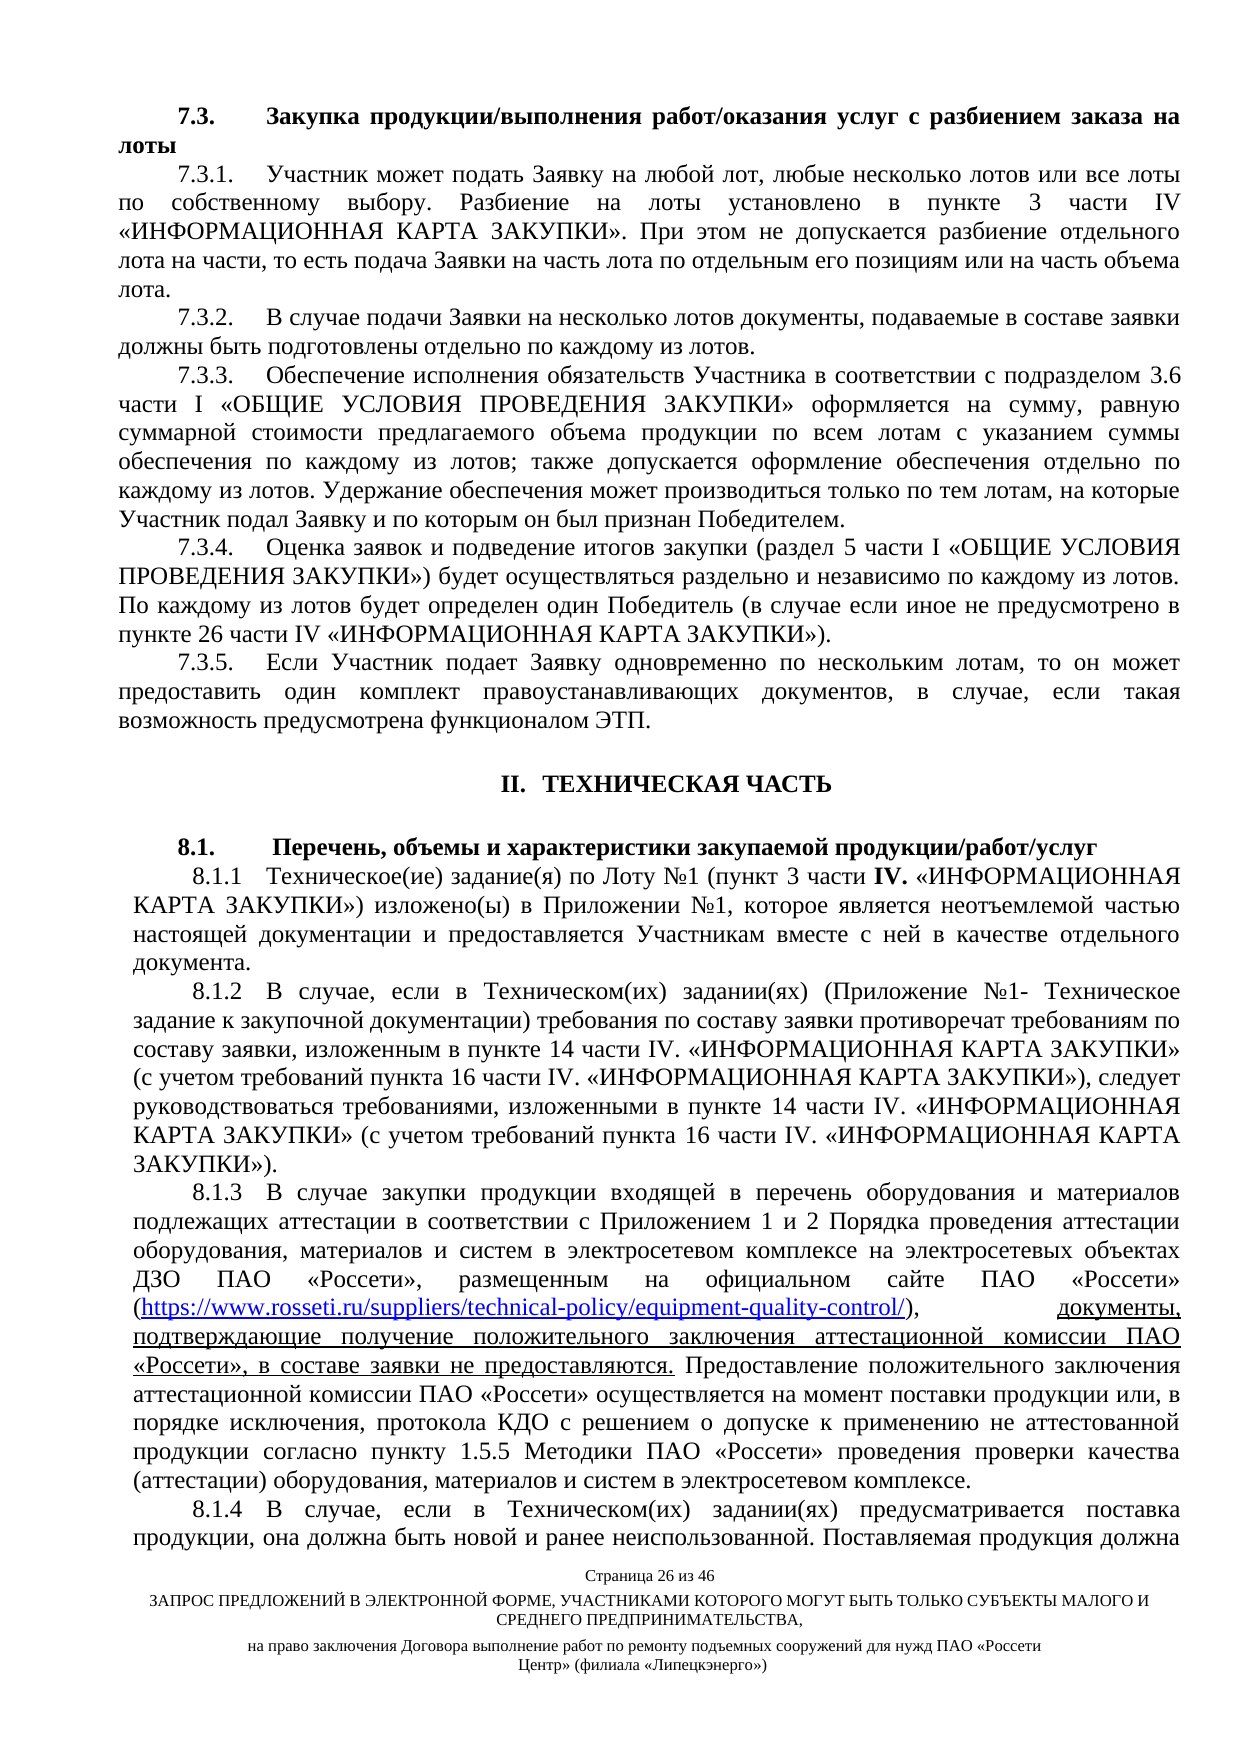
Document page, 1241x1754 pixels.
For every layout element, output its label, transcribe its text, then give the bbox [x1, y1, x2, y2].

subtitle В случае подачи Заявки на несколько лотов документы, подаваемые в составе заявки должны быть подготовлены отдельно по каждому из лотов. [118, 302, 1181, 360]
subtitle Техническое(ие) задание(я) по Лоту №1 (пункт 3 части IV. «ИНФОРМАЦИОННАЯ КАРТА ЗАКУПКИ») изложено(ы) в Приложении №1, которое является неотъемлемой частью настоящей документации и предоставляется Участникам вместе с ней в качестве отдельного документа. [133, 861, 1181, 976]
subtitle Если Участник подает Заявку одновременно по нескольким лотам, то он может предоставить один комплект правоустанавливающих документов, в случае, если такая возможность предусмотрена функционалом ЭТП. [118, 647, 1181, 734]
subtitle В случае закупки продукции входящей в перечень оборудования и материалов подлежащих аттестации в соответствии с Приложением 1 и 2 Порядка проведения аттестации оборудования, материалов и систем в электросетевом комплексе на электросетевых объектах ДЗО ПАО «Россети», размещенным на официальном сайте ПАО «Россети» (https://www.rosseti.ru/suppliers/technical-policy/equipment-quality-control/), документы, подтверждающие получение положительного заключения аттестационной комиссии ПАО «Россети», в составе заявки не предоставляются. Предоставление положительного заключения аттестационной комиссии ПАО «Россети» осуществляется на момент поставки продукции или, в порядке исключения, протокола КДО с решением о допуске к применению не аттестованной продукции согласно пункту 1.5.5 Методики ПАО «Россети» проведения проверки качества (аттестации) оборудования, материалов и систем в электросетевом комплексе. [133, 1348, 1181, 1494]
subtitle В случае закупки продукции входящей в перечень оборудования и материалов подлежащих аттестации в соответствии с Приложением 1 и 2 Порядка проведения аттестации оборудования, материалов и систем в электросетевом комплексе на электросетевых объектах ДЗО ПАО «Россети», размещенным на официальном сайте ПАО «Россети» (https://www.rosseti.ru/suppliers/technical-policy/equipment-quality-control/), документы, подтверждающие получение положительного заключения аттестационной комиссии ПАО «Россети», в составе заявки не предоставляются. Предоставление положительного заключения аттестационной комиссии ПАО «Россети» осуществляется на момент поставки продукции или, в порядке исключения, протокола КДО с решением о допуске к применению не аттестованной продукции согласно пункту 1.5.5 Методики ПАО «Россети» проведения проверки качества (аттестации) оборудования, материалов и систем в электросетевом комплексе. [133, 1177, 1181, 1346]
subtitle Обеспечение исполнения обязательств Участника в соответствии с подразделом 3.6 части I «ОБЩИЕ УСЛОВИЯ ПРОВЕДЕНИЯ ЗАКУПКИ» оформляется на сумму, равную суммарной стоимости предлагаемого объема продукции по всем лотам с указанием суммы обеспечения по каждому из лотов; также допускается оформление обеспечения отдельно по каждому из лотов. Удержание обеспечения может производиться только по тем лотам, на которые Участник подал Заявку и по которым он был признан Победителем. [118, 360, 1181, 532]
subtitle Перечень, объемы и характеристики закупаемой продукции/работ/услуг [177, 832, 1181, 861]
subtitle ТЕХНИЧЕСКАЯ ЧАСТЬ [118, 769, 1181, 797]
subtitle Закупка продукции/выполнения работ/оказания услуг с разбиением заказа на лоты [118, 101, 1181, 159]
subtitle Участник может подать Заявку на любой лот, любые несколько лотов или все лоты по собственному выбору. Разбиение на лоты установлено в пункте 3 части IV «ИНФОРМАЦИОННАЯ КАРТА ЗАКУПКИ». При этом не допускается разбиение отдельного лота на части, то есть подача Заявки на часть лота по отдельным его позициям или на часть объема лота. [118, 159, 1181, 302]
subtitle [133, 1494, 1181, 1551]
subtitle Оценка заявок и подведение итогов закупки (раздел 5 части I «ОБЩИЕ УСЛОВИЯ ПРОВЕДЕНИЯ ЗАКУПКИ») будет осуществляться раздельно и независимо по каждому из лотов. По каждому из лотов будет определен один Победитель (в случае если иное не предусмотрено в пункте 26 части IV «ИНФОРМАЦИОННАЯ КАРТА ЗАКУПКИ»). [118, 532, 1181, 647]
subtitle В случае, если в Техническом(их) задании(ях) (Приложение №1- Техническое задание к закупочной документации) требования по составу заявки противоречат требованиям по составу заявки, изложенным в пункте 14 части IV. «ИНФОРМАЦИОННАЯ КАРТА ЗАКУПКИ» (с учетом требований пункта 16 части IV. «ИНФОРМАЦИОННАЯ КАРТА ЗАКУПКИ»), следует руководствоваться требованиями, изложенными в пункте 14 части IV. «ИНФОРМАЦИОННАЯ КАРТА ЗАКУПКИ» (с учетом требований пункта 16 части IV. «ИНФОРМАЦИОННАЯ КАРТА ЗАКУПКИ»). [133, 976, 1181, 1177]
